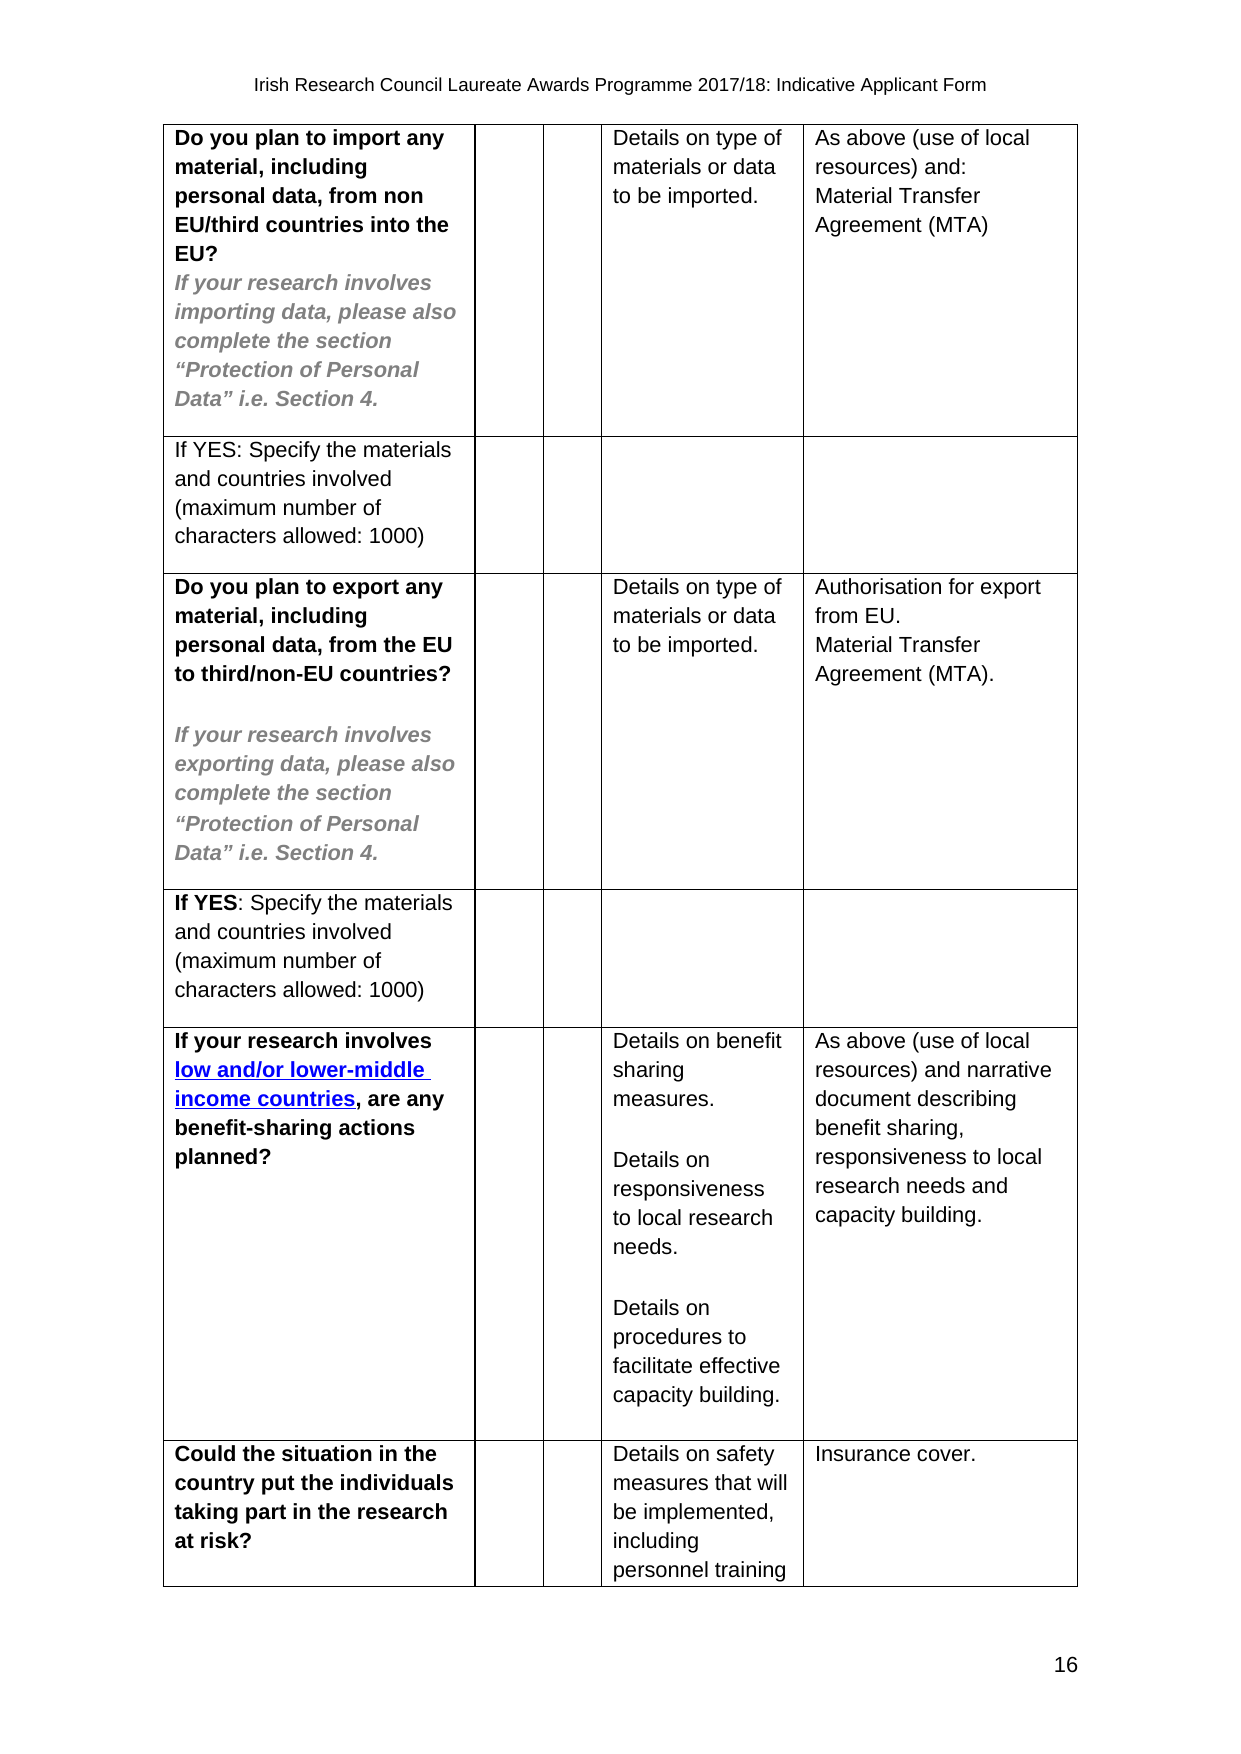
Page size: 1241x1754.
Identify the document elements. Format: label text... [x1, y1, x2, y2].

table_cell [544, 574, 601, 889]
table_cell [476, 890, 543, 1027]
table_cell Insurance cover. [804, 1441, 1077, 1586]
table_cell [544, 437, 601, 573]
table_cell If YES: Specify the materials and countries involved (maximum number of characters allowed: 1000) [164, 890, 474, 1027]
table_cell Do you plan to import any material, including personal data, from non EU/third countries into the EU? If your research involves importing data, please also complete the section “Protection of Personal Data” i.e. Section 4. [164, 125, 474, 436]
table_cell [476, 1028, 543, 1440]
table_cell [602, 890, 803, 1027]
table_cell [544, 1441, 601, 1586]
table_cell Details on type of materials or data to be imported. [602, 574, 803, 889]
table_cell Details on safety measures that will be implemented, including personnel training [602, 1441, 803, 1586]
table_cell Could the situation in the country put the individuals taking part in the research at risk? [164, 1441, 474, 1586]
table_cell [804, 890, 1077, 1027]
table_cell Details on benefit sharing measures. Details on responsiveness to local research needs. Details on procedures to facilitate effective capacity building. [602, 1028, 803, 1440]
table_cell [476, 574, 543, 889]
table_cell [476, 1441, 543, 1586]
table_cell As above (use of local resources) and narrative document describing benefit sharing, responsiveness to local research needs and capacity building. [804, 1028, 1077, 1440]
table_cell If your research involves low and/or lower-middle income countries, are any benefit-sharing actions planned? [164, 1028, 474, 1440]
table_cell If YES: Specify the materials and countries involved (maximum number of characters allowed: 1000) [164, 437, 474, 573]
table_cell Details on type of materials or data to be imported. [602, 125, 803, 436]
table_cell [544, 125, 601, 436]
table_cell [602, 437, 803, 573]
table_cell [544, 890, 601, 1027]
table_cell Do you plan to export any material, including personal data, from the EU to third/non-EU countries? If your research involves exporting data, please also complete the section “Protection of Personal Data” i.e. Section 4. [164, 574, 474, 889]
table_cell [804, 437, 1077, 573]
table_cell Authorisation for export from EU. Material Transfer Agreement (MTA). [804, 574, 1077, 889]
table_cell [476, 125, 543, 436]
table_cell As above (use of local resources) and: Material Transfer Agreement (MTA) [804, 125, 1077, 436]
table_cell [544, 1028, 601, 1440]
table_cell [476, 437, 543, 573]
